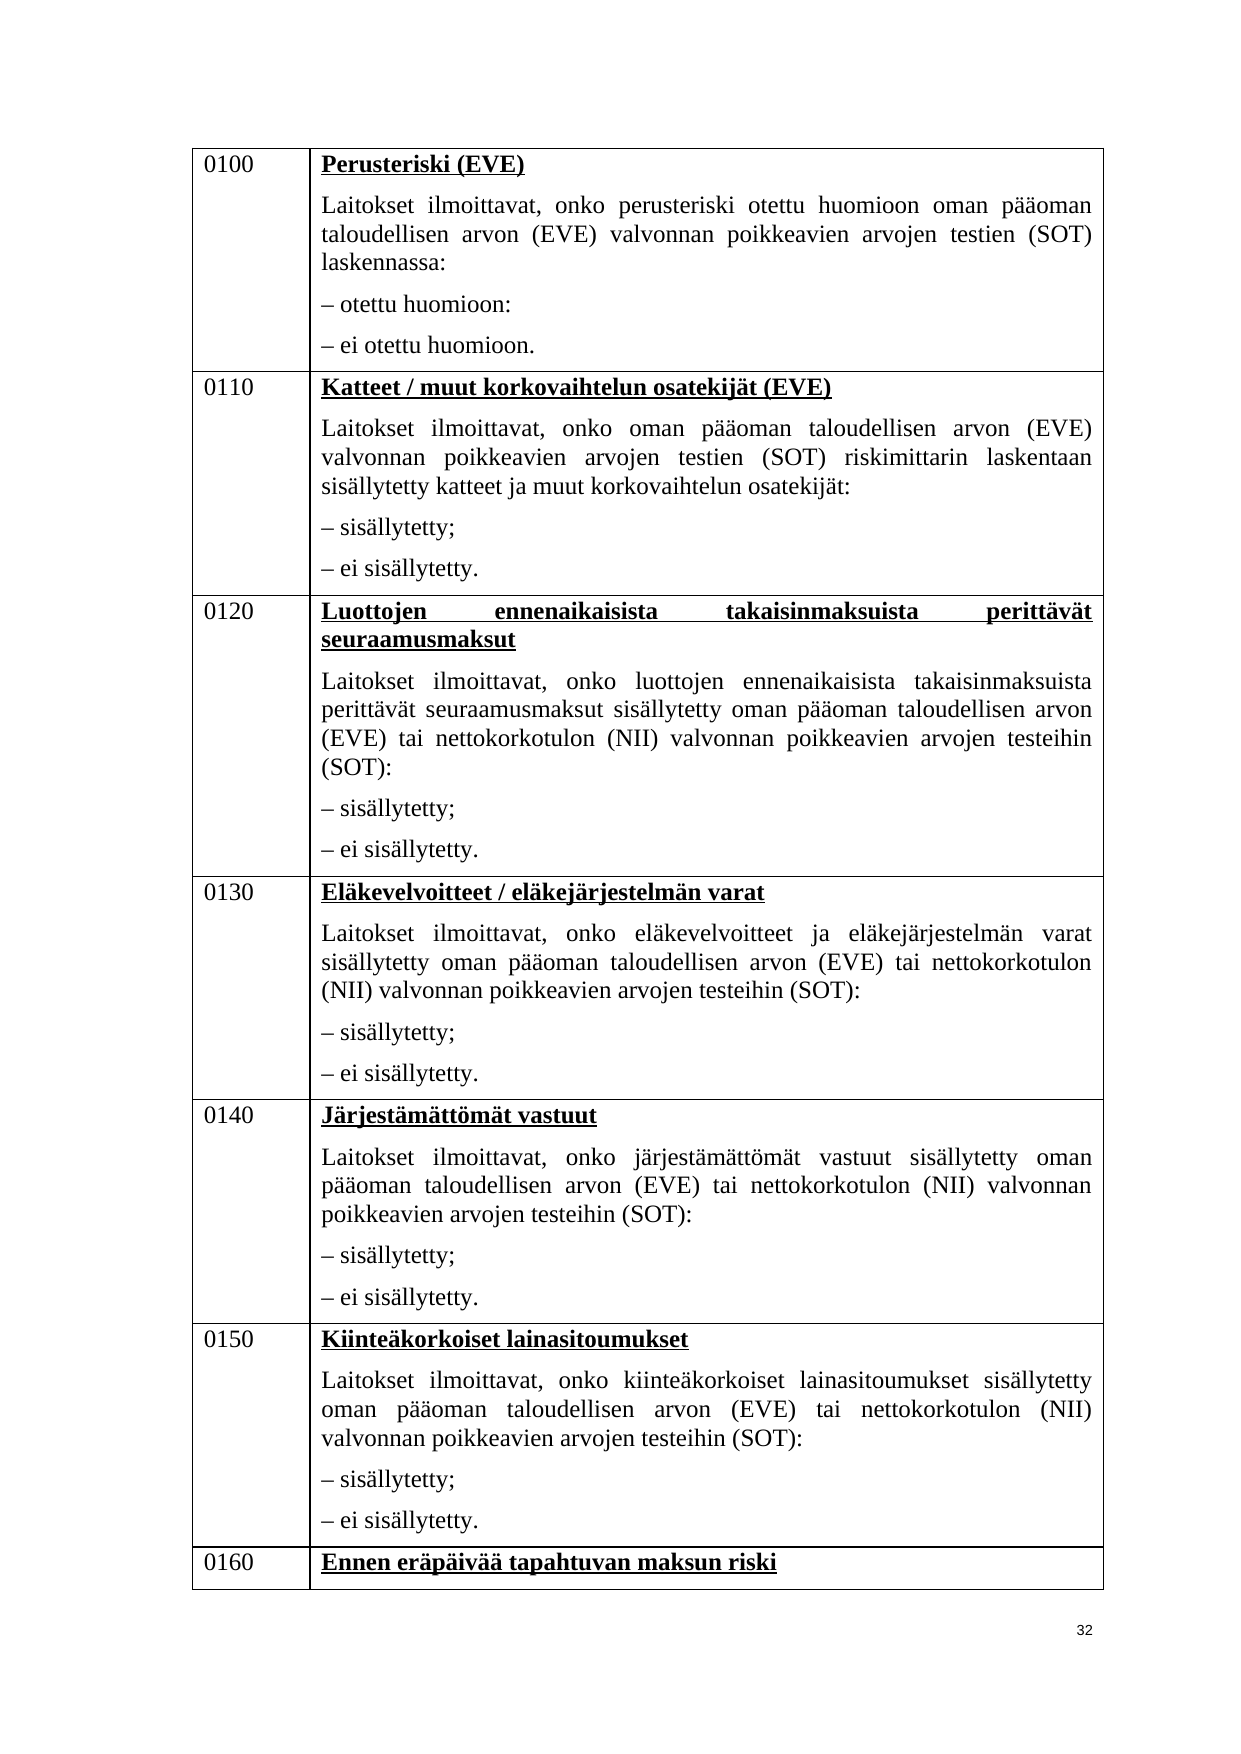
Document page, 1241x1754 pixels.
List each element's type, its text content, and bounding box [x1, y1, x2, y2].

table_cell 0140 [193, 1100, 309, 1323]
table_cell 0120 [193, 596, 309, 876]
table_cell 0160 [193, 1548, 309, 1589]
table_cell Järjestämättömät vastuut Laitokset ilmoittavat, onko järjestämättömät vastuut sisällytetty oman pääoman taloudellisen arvon (EVE) tai nettokorkotulon (NII) valvonnan poikkeavien arvojen testeihin (SOT): – sisällytetty; – ei sisällytetty. [311, 1100, 1103, 1323]
table_cell Eläkevelvoitteet / eläkejärjestelmän varat Laitokset ilmoittavat, onko eläkevelvoitteet ja eläkejärjestelmän varat sisällytetty oman pääoman taloudellisen arvon (EVE) tai nettokorkotulon (NII) valvonnan poikkeavien arvojen testeihin (SOT): – sisällytetty; – ei sisällytetty. [311, 877, 1103, 1099]
table_cell Kiinteäkorkoiset lainasitoumukset Laitokset ilmoittavat, onko kiinteäkorkoiset lainasitoumukset sisällytetty oman pääoman taloudellisen arvon (EVE) tai nettokorkotulon (NII) valvonnan poikkeavien arvojen testeihin (SOT): – sisällytetty; – ei sisällytetty. [311, 1324, 1103, 1546]
table_cell 0150 [193, 1324, 309, 1546]
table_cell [311, 1548, 1103, 1589]
table_cell 0110 [193, 372, 309, 595]
table_cell Luottojen ennenaikaisista takaisinmaksuista perittävät seuraamusmaksut Laitokset ilmoittavat, onko luottojen ennenaikaisista takaisinmaksuista perittävät seuraamusmaksut sisällytetty oman pääoman taloudellisen arvon (EVE) tai nettokorkotulon (NII) valvonnan poikkeavien arvojen testeihin (SOT): – sisällytetty; – ei sisällytetty. [311, 596, 1103, 876]
table_cell 0130 [193, 877, 309, 1099]
table_cell Katteet / muut korkovaihtelun osatekijät (EVE) Laitokset ilmoittavat, onko oman pääoman taloudellisen arvon (EVE) valvonnan poikkeavien arvojen testien (SOT) riskimittarin laskentaan sisällytetty katteet ja muut korkovaihtelun osatekijät: – sisällytetty; – ei sisällytetty. [311, 372, 1103, 595]
table_cell Perusteriski (EVE) Laitokset ilmoittavat, onko perusteriski otettu huomioon oman pääoman taloudellisen arvon (EVE) valvonnan poikkeavien arvojen testien (SOT) laskennassa: – otettu huomioon: – ei otettu huomioon. [311, 149, 1103, 371]
table_cell 0100 [193, 149, 309, 371]
